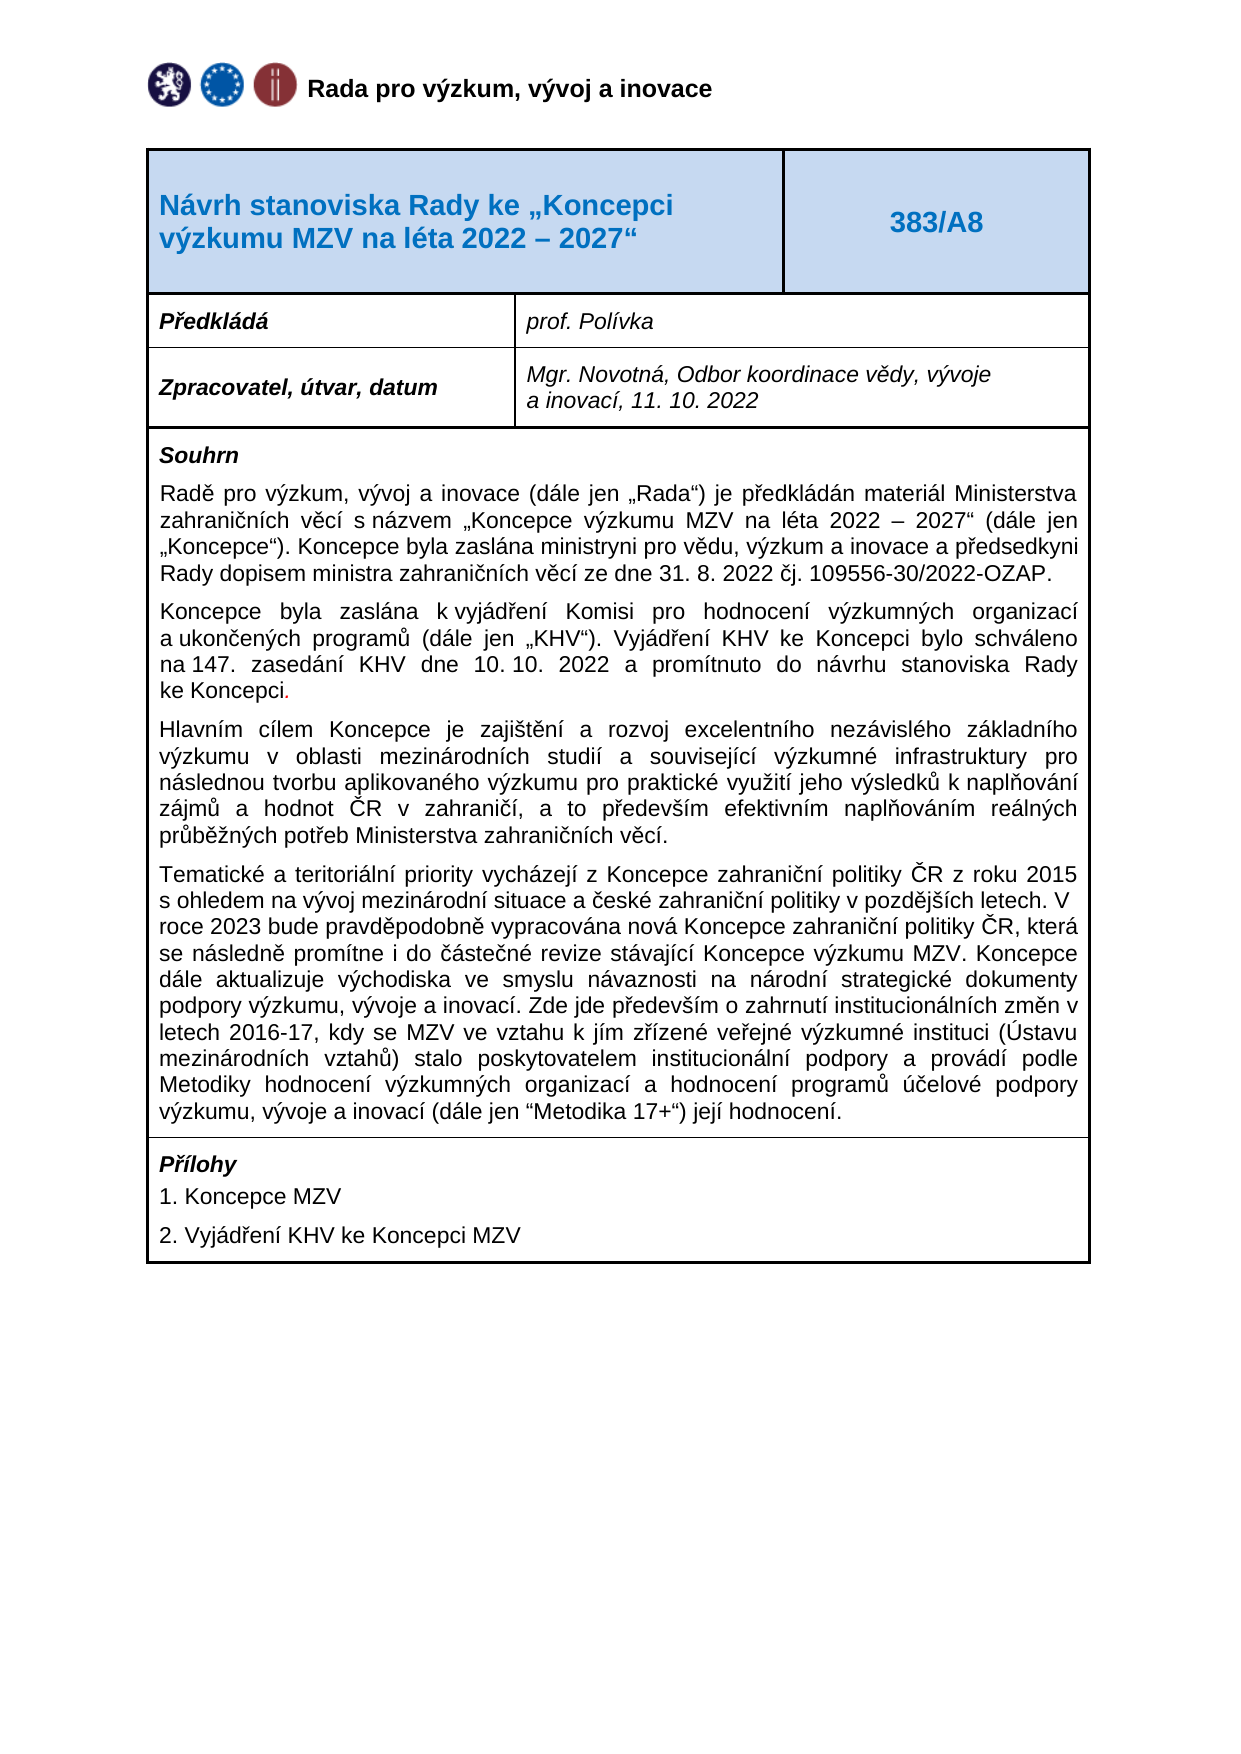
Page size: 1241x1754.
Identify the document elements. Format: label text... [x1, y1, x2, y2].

table_cell Souhrn Radě pro výzkum, vývoj a inovace (dále jen „Rada“) je předkládán materiál Ministerstva zahraničních věcí s názvem „Koncepce výzkumu MZV na léta 2022 – 2027“ (dále jen „Koncepce“). Koncepce byla zaslána ministryni pro vědu, výzkum a inovace a předsedkyni Rady dopisem ministra zahraničních věcí ze dne 31. 8. 2022 čj. 109556-30/2022-OZAP. Koncepce byla zaslána k vyjádření Komisi pro hodnocení výzkumných organizací a ukončených programů (dále jen „KHV“). Vyjádření KHV ke Koncepci bylo schváleno na 147. zasedání KHV dne 10. 10. 2022 a promítnuto do návrhu stanoviska Rady ke Koncepci. Hlavním cílem Koncepce je zajištění a rozvoj excelentního nezávislého základního výzkumu v oblasti mezinárodních studií a související výzkumné infrastruktury pro následnou tvorbu aplikovaného výzkumu pro praktické využití jeho výsledků k naplňování zájmů a hodnot ČR v zahraničí, a to především efektivním naplňováním reálných průběžných potřeb Ministerstva zahraničních věcí. Tematické a teritoriální priority vycházejí z Koncepce zahraniční politiky ČR z roku 2015 s ohledem na vývoj mezinárodní situace a české zahraniční politiky v pozdějších letech. V roce 2023 bude pravděpodobně vypracována nová Koncepce zahraniční politiky ČR, která se následně promítne i do částečné revize stávající Koncepce výzkumu MZV. Koncepce dále aktualizuje východiska ve smyslu návaznosti na národní strategické dokumenty podpory výzkumu, vývoje a inovací. Zde jde především o zahrnutí institucionálních změn v letech 2016-17, kdy se MZV ve vztahu k jím zřízené veřejné výzkumné instituci (Ústavu mezinárodních vztahů) stalo poskytovatelem institucionální podpory a provádí podle Metodiky hodnocení výzkumných organizací a hodnocení programů účelové podpory výzkumu, vývoje a inovací (dále jen “Metodika 17+“) její hodnocení. [149, 429, 1088, 1137]
table_cell Přílohy 1. Koncepce MZV 2. Vyjádření KHV ke Koncepci MZV [149, 1138, 1088, 1261]
table_cell Zpracovatel, útvar, datum [149, 348, 514, 426]
table_cell Předkládá [149, 295, 514, 347]
table_header 383/A8 [785, 151, 1088, 292]
table_cell Mgr. Novotná, Odbor koordinace vědy, vývoje a inovací, 11. 10. 2022 [516, 348, 1088, 426]
picture [147, 62, 298, 108]
table_header Návrh stanoviska Rady ke „Koncepci výzkumu MZV na léta 2022 – 2027“ [149, 151, 782, 292]
table_cell prof. Polívka [516, 295, 1088, 347]
